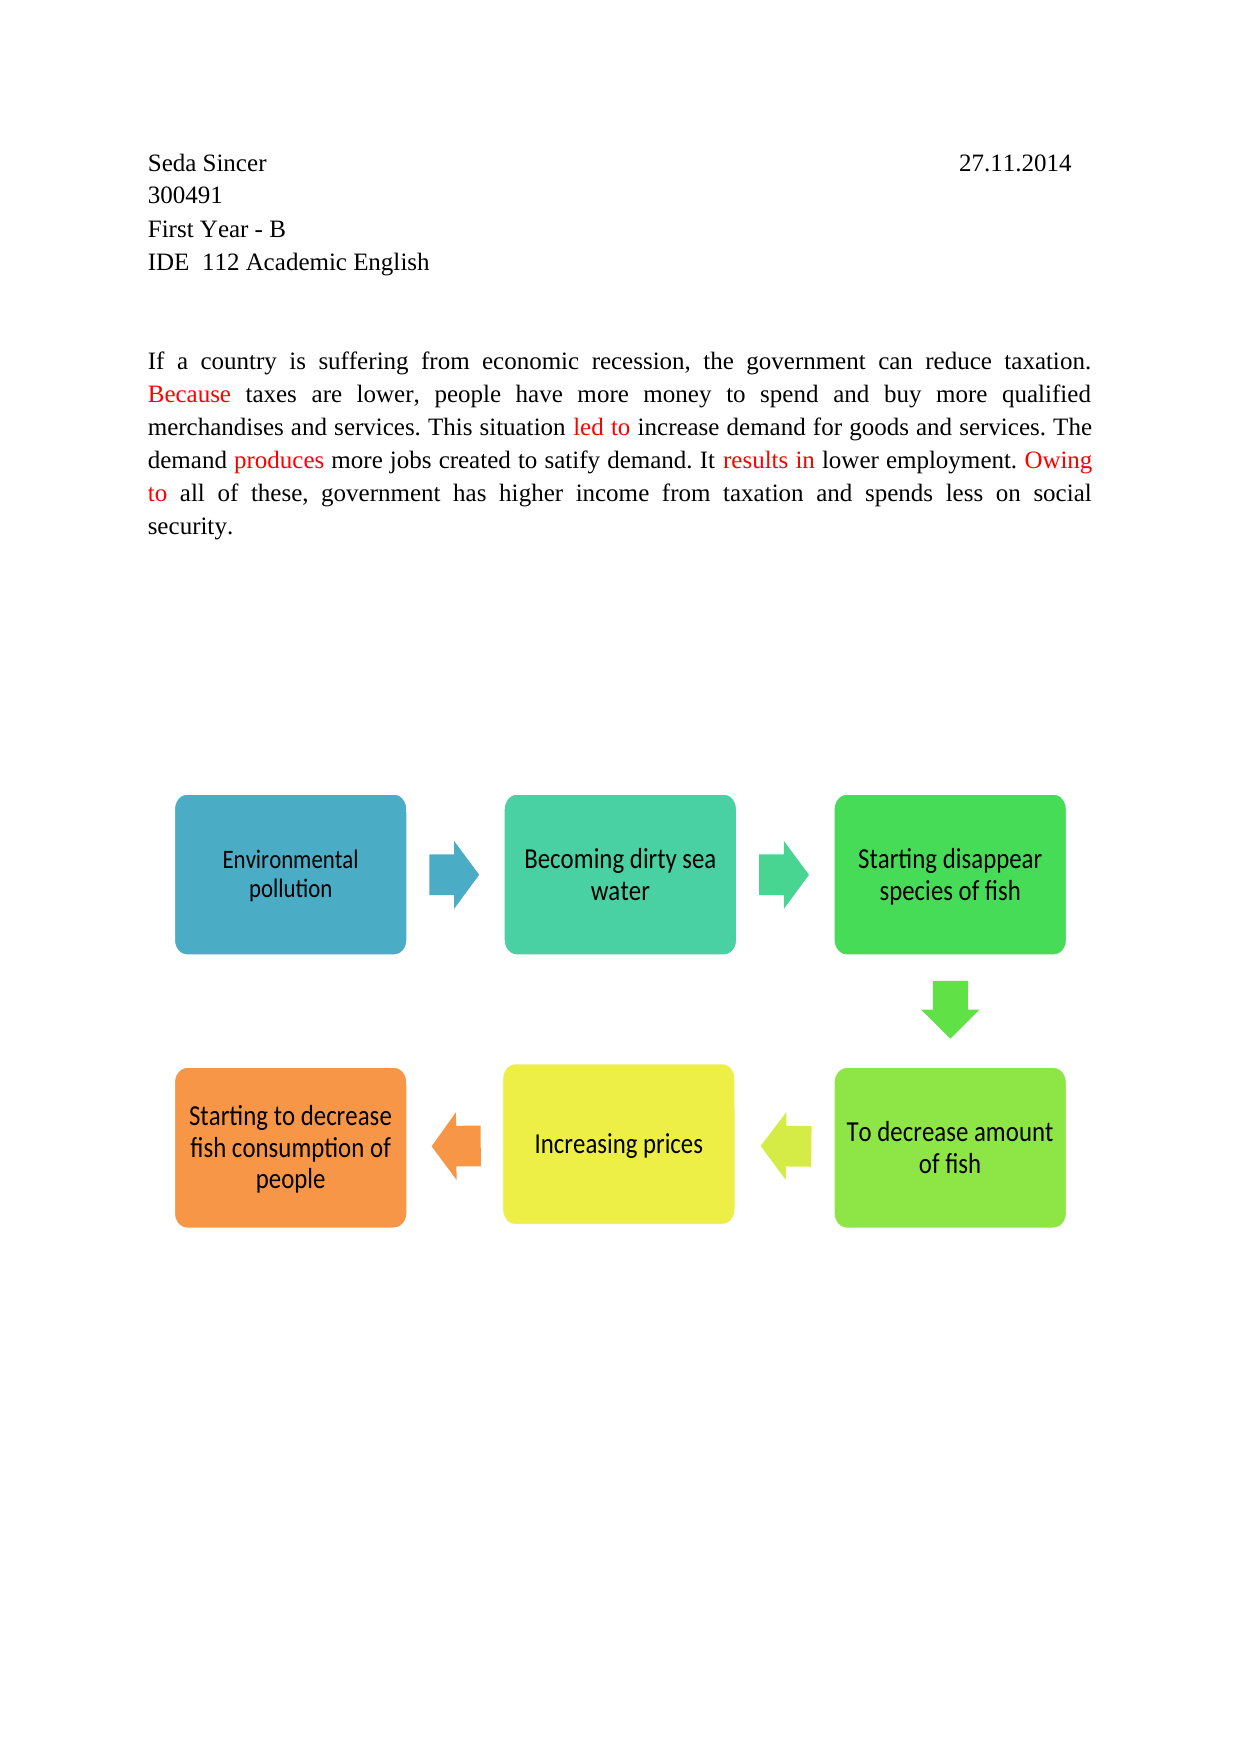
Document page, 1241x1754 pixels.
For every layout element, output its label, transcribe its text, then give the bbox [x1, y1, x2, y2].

text 300491 [148, 181, 1093, 209]
text First Year - B [148, 214, 1093, 242]
text IDE 112 Academic English [148, 247, 1093, 275]
text Seda Sincer 27.11.2014 [148, 148, 1093, 176]
text If a country is suffering from economic recession, the government can reduce taxation. Because taxes are lower, people have more money to spend and buy more qualified merchandises and services. This situation led to increase demand for goods and services. The demand produces more jobs created to satify demand. It results in lower employment. Owing to all of these, government has higher income from taxation and spends less on social security. [148, 346, 1093, 539]
